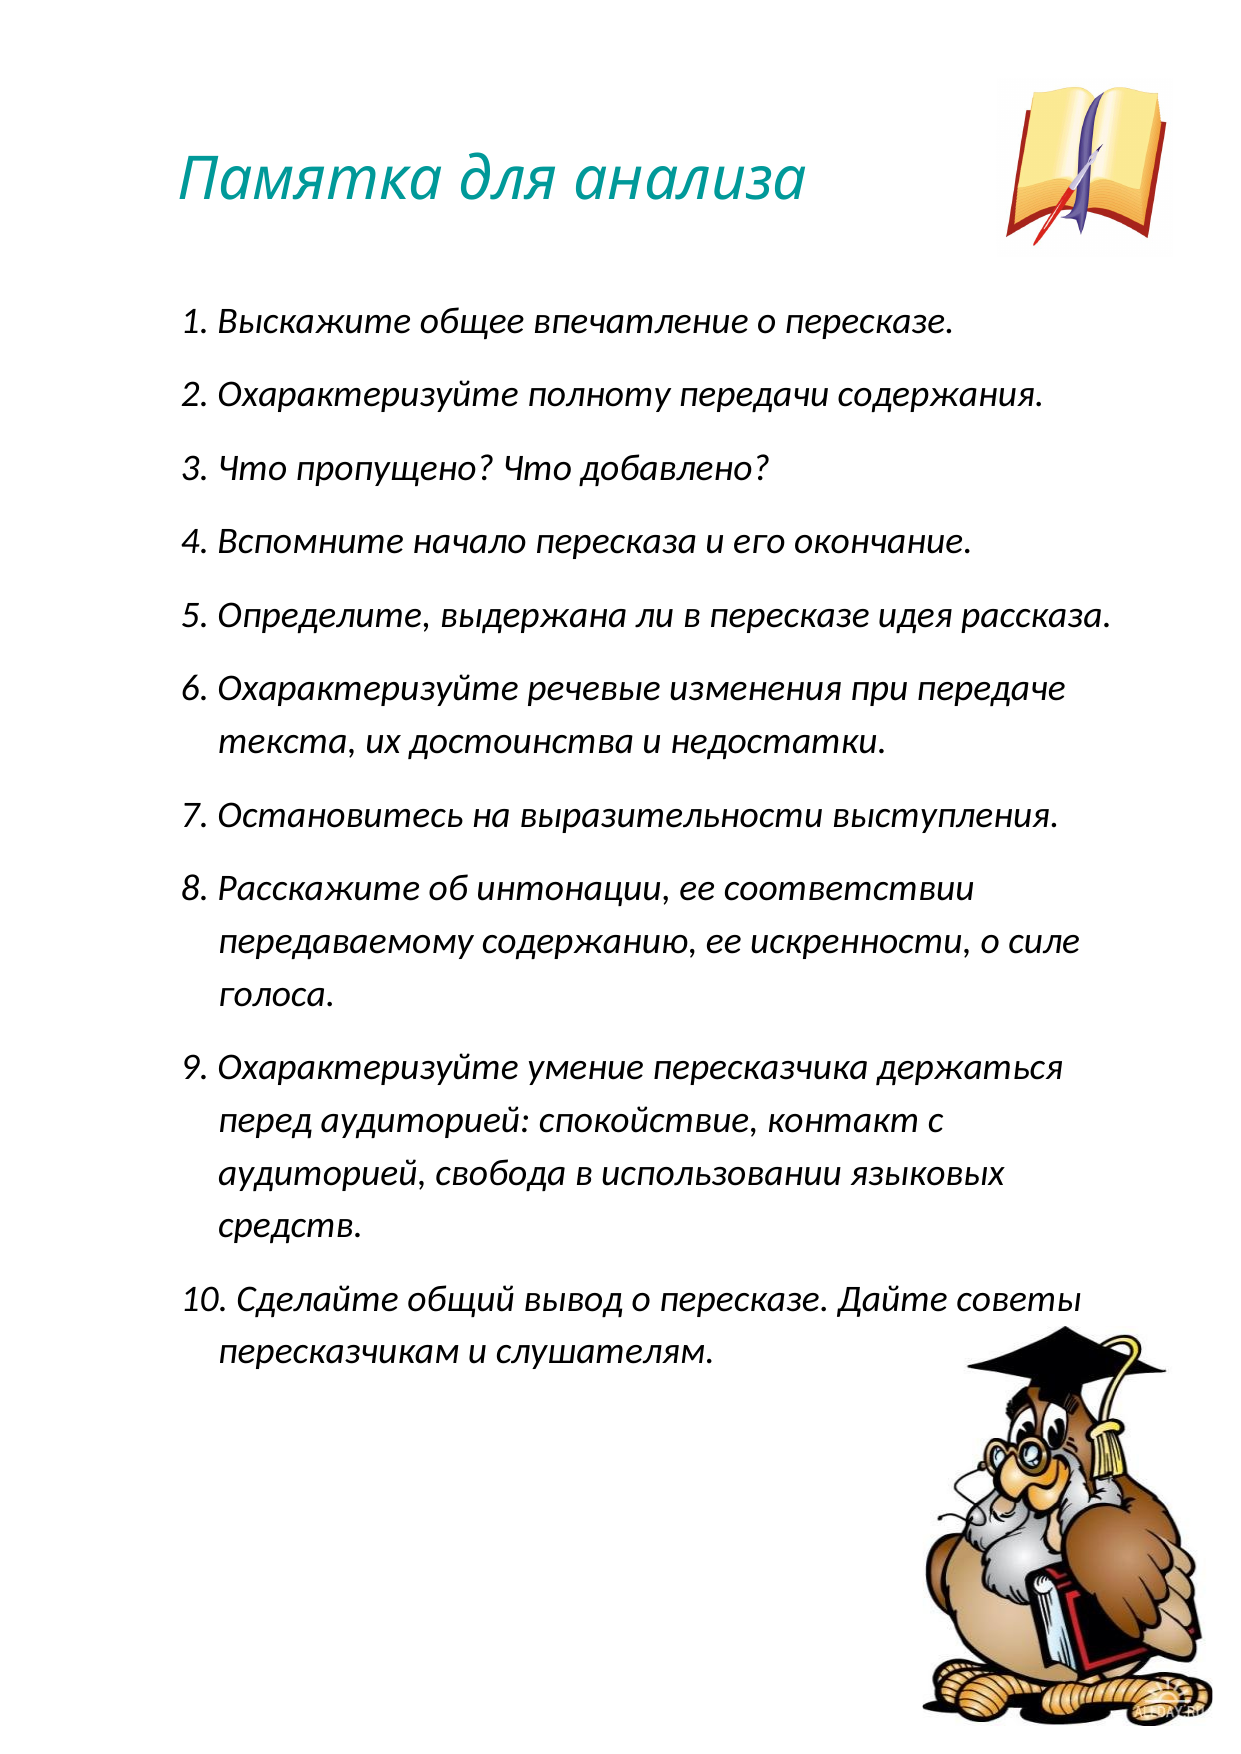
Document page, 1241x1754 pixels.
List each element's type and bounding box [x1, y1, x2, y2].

picture [996, 78, 1174, 257]
picture [922, 1326, 1213, 1726]
